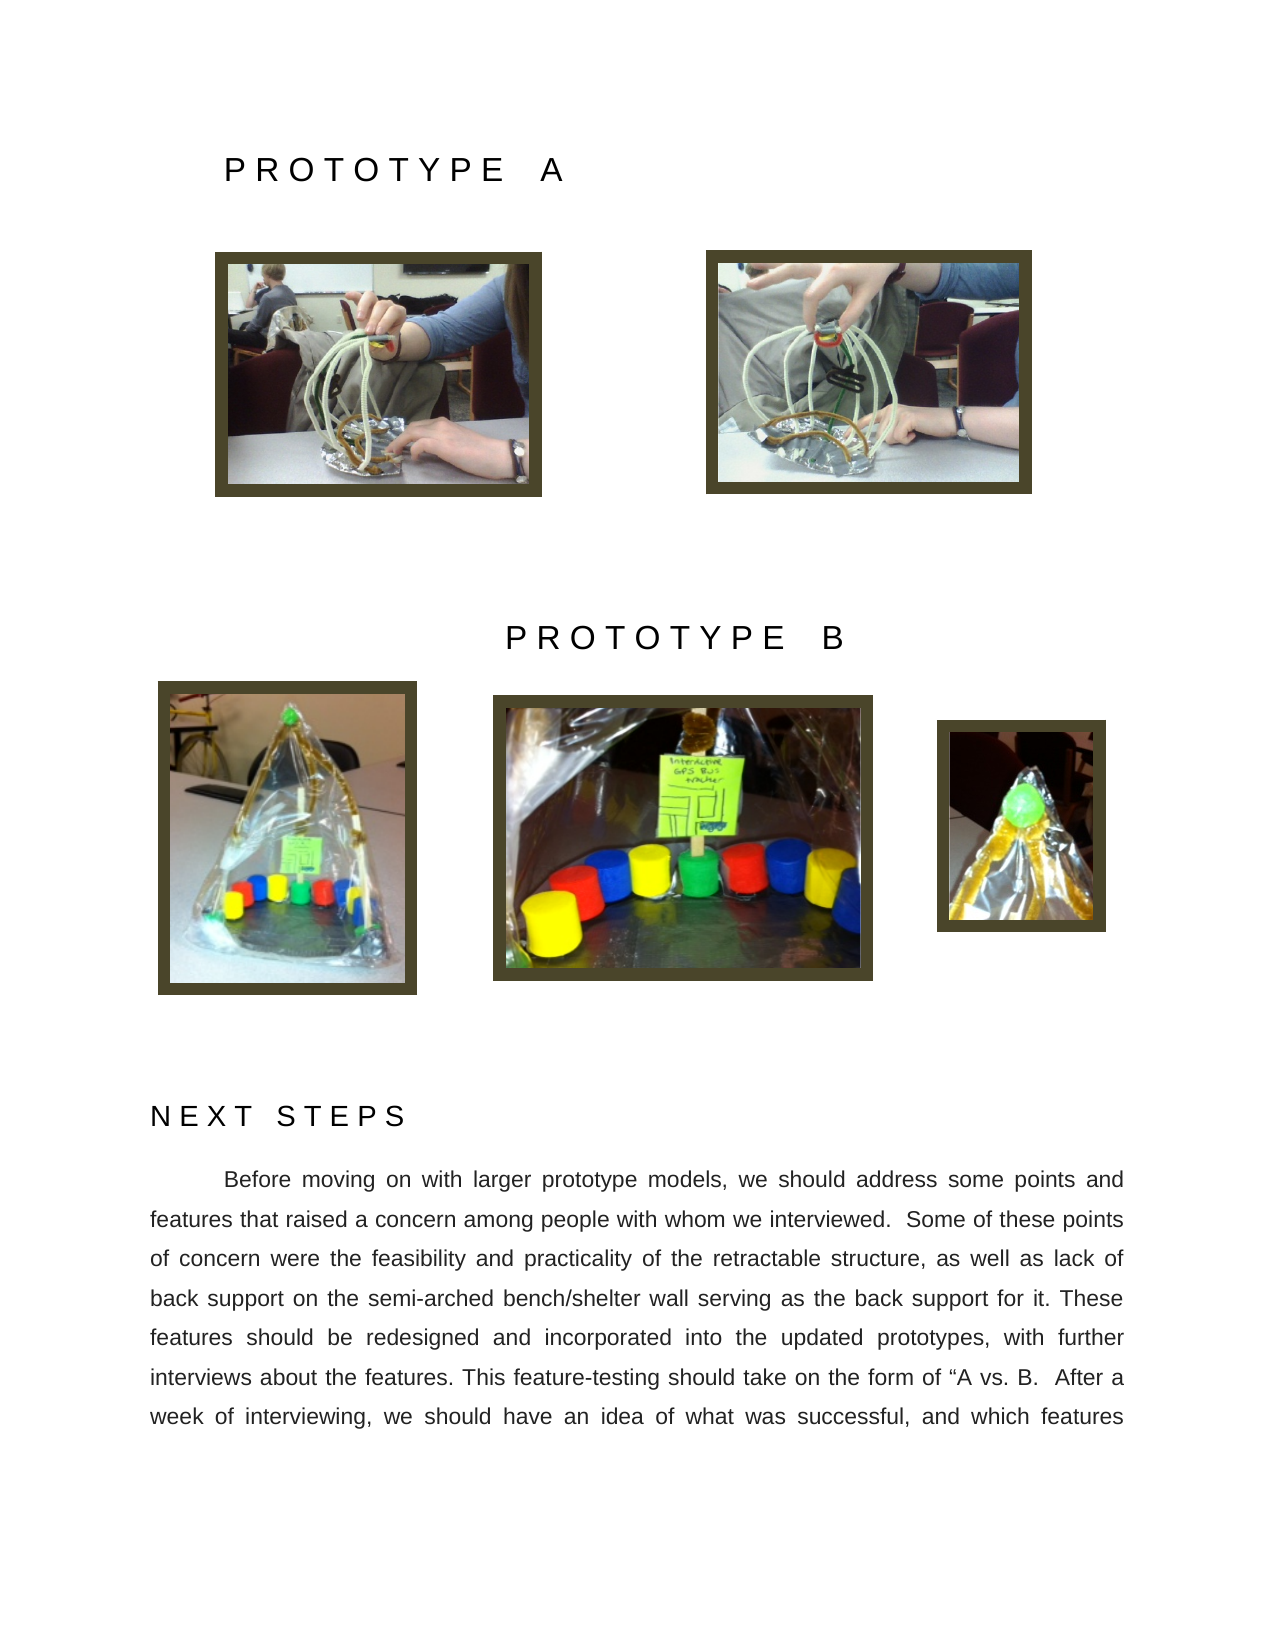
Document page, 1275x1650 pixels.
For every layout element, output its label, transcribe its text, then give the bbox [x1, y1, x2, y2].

picture [718, 263, 1019, 482]
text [150, 1166, 1125, 1429]
picture [949, 732, 1093, 920]
picture [228, 264, 529, 484]
picture [170, 694, 405, 983]
text P R O T O T Y P E A [150, 150, 1125, 188]
text N E X T S T E P S [150, 1099, 1125, 1132]
text P R O T O T Y P E B [150, 618, 1125, 657]
picture [506, 708, 861, 968]
